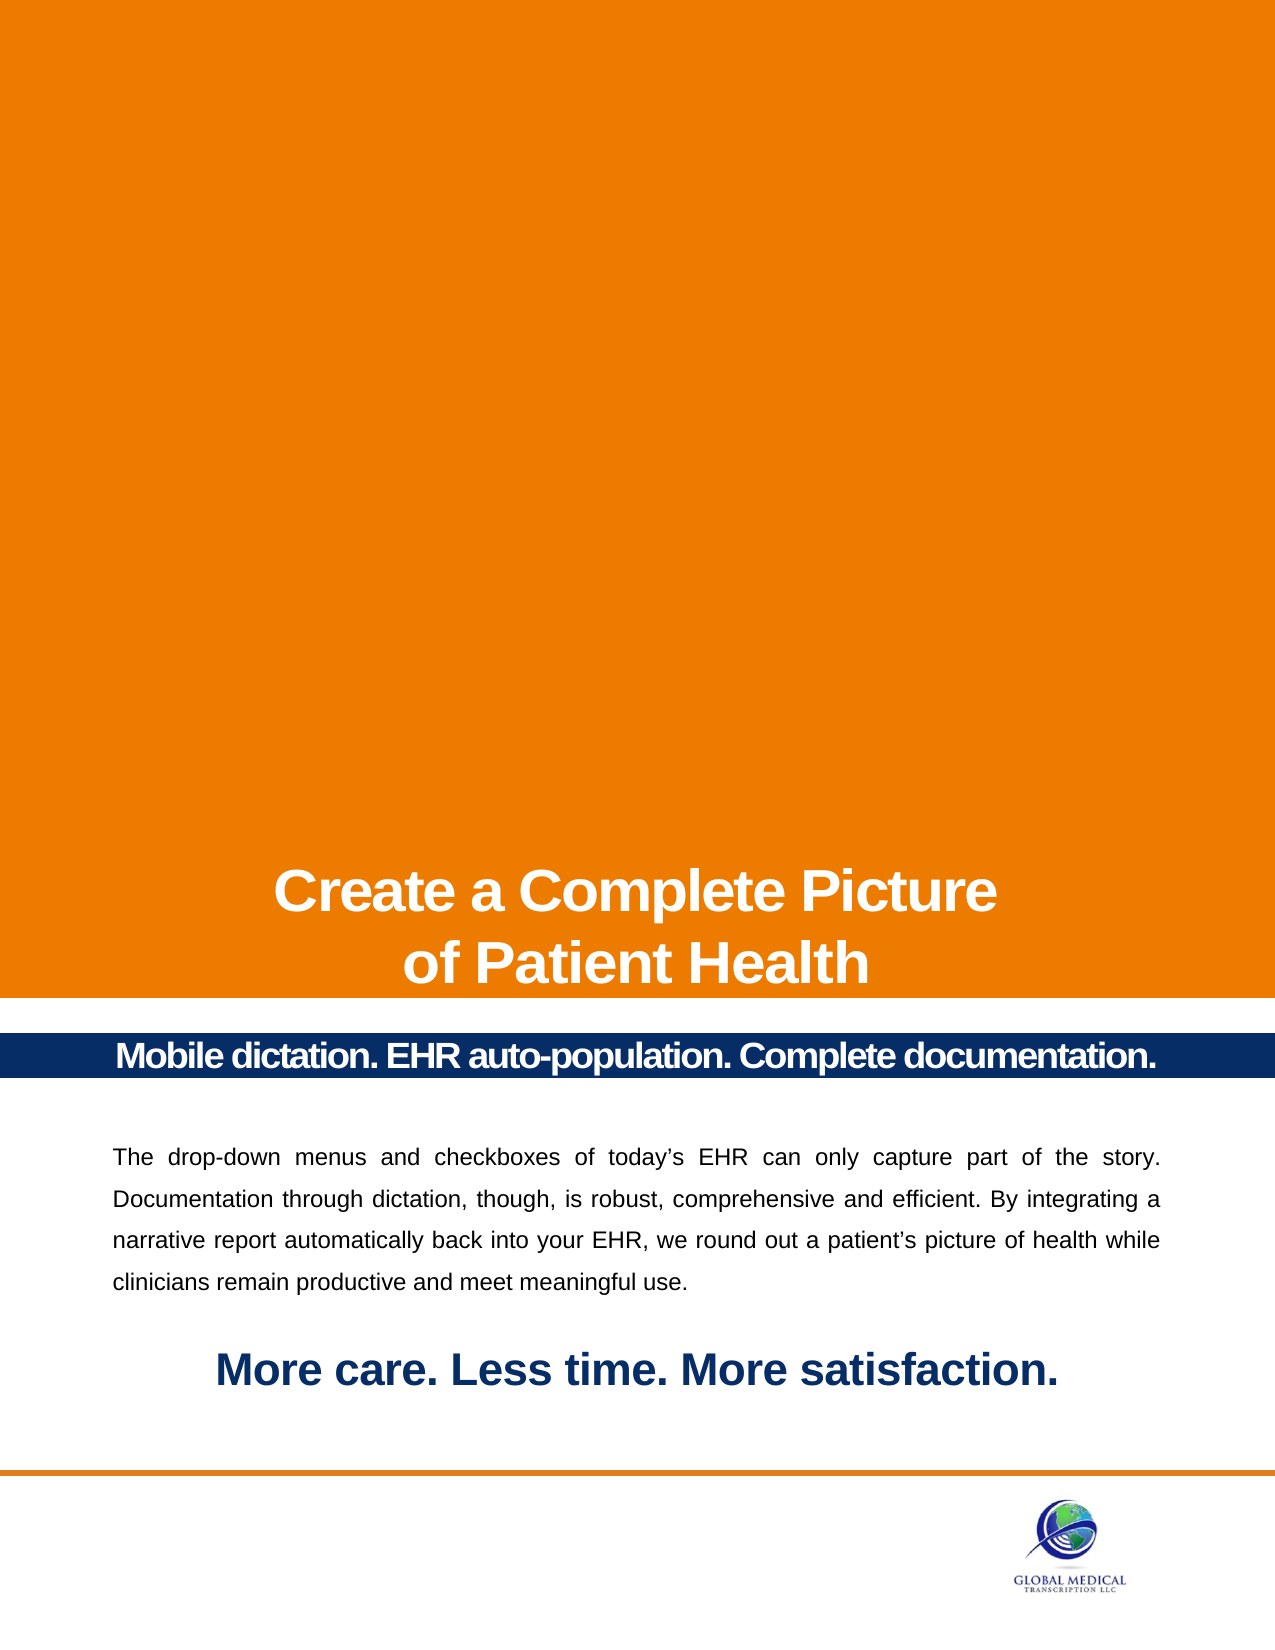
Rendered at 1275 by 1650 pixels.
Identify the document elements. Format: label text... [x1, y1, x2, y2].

text Mobile dictation. EHR auto-population. Complete documentation. [0, 1033, 1275, 1078]
text More care. Less time. More satisfaction. [0, 1341, 1275, 1397]
text of Patient Health [0, 926, 1275, 998]
text Create a Complete Picture [0, 0, 1275, 926]
picture [987, 1479, 1153, 1612]
text The drop-down menus and checkboxes of today’s EHR can only capture part of the story. Documentation through dictation, though, is robust, comprehensive and efficient. By integrating a narrative report automatically back into your EHR, we round out a patient’s picture of health while clinicians remain productive and meet meaningful use. [112, 1132, 1162, 1299]
